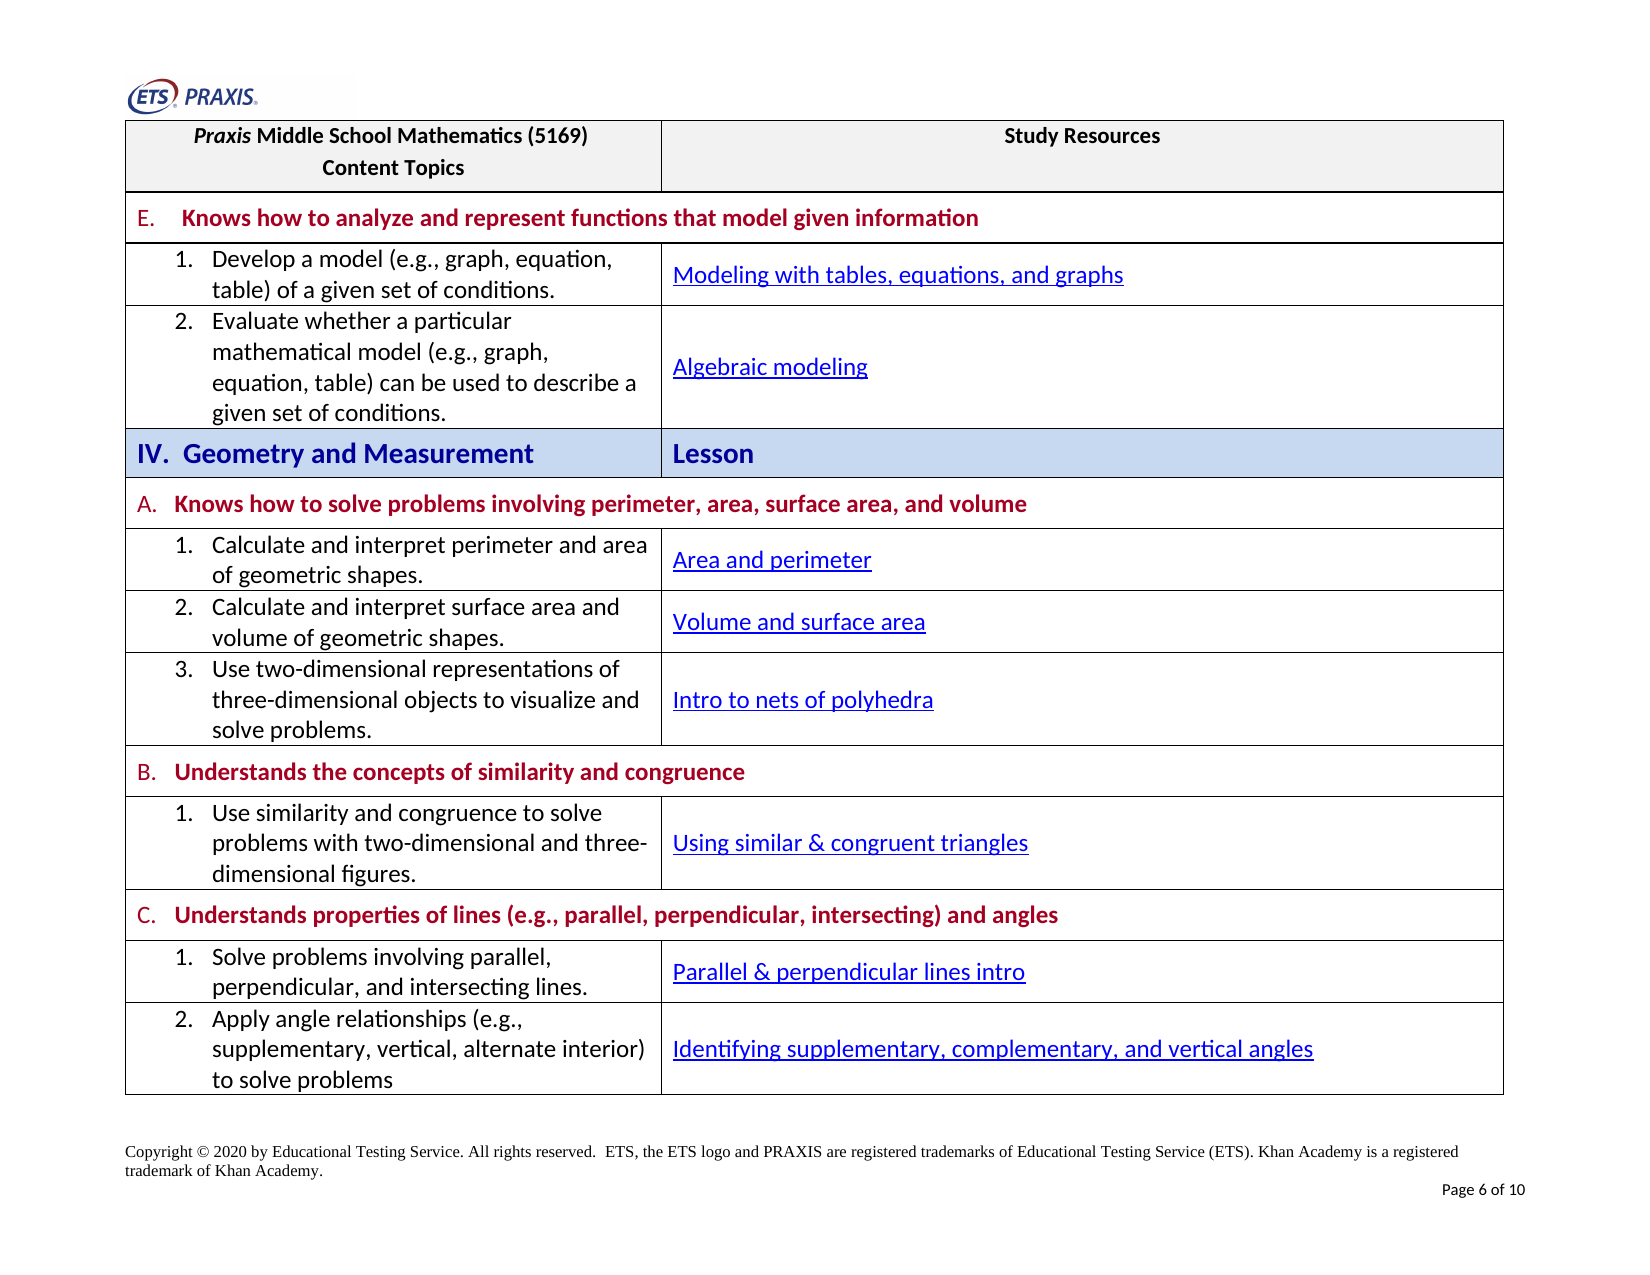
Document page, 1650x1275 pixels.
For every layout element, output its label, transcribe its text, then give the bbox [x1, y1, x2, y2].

table_cell Knows how to analyze and represent functions that model given information [126, 193, 1503, 242]
table_cell Modeling with tables, equations, and graphs [662, 244, 1503, 304]
table_cell Intro to nets of polyhedra [662, 653, 1503, 745]
picture [125, 75, 357, 120]
table_cell Apply angle relationships (e.g., supplementary, vertical, alternate interior) to solve problems [126, 1003, 661, 1094]
table_cell Use two-dimensional representations of three-dimensional objects to visualize and solve problems. [126, 653, 661, 745]
table_cell Using similar & congruent triangles [662, 797, 1503, 888]
table_cell Use similarity and congruence to solve problems with two-dimensional and three-dimensional figures. [126, 797, 661, 888]
table_cell Evaluate whether a particular mathematical model (e.g., graph, equation, table) can be used to describe a given set of conditions. [126, 306, 661, 428]
table_header Study Resources [662, 121, 1503, 191]
table_cell Understands the concepts of similarity and congruence [126, 746, 1503, 796]
table_cell Calculate and interpret perimeter and area of geometric shapes. [126, 529, 661, 590]
table_cell Calculate and interpret surface area and volume of geometric shapes. [126, 591, 661, 652]
table_cell IV. Geometry and Measurement [126, 429, 661, 477]
table_cell Parallel & perpendicular lines intro [662, 941, 1503, 1002]
table_cell Lesson [662, 429, 1503, 477]
table_cell Solve problems involving parallel, perpendicular, and intersecting lines. [126, 941, 661, 1002]
table_cell Area and perimeter [662, 529, 1503, 590]
table_header Praxis Middle School Mathematics (5169) Content Topics [126, 121, 661, 191]
table_cell Develop a model (e.g., graph, equation, table) of a given set of conditions. [126, 244, 661, 304]
table_cell Algebraic modeling [662, 306, 1503, 428]
table_cell Understands properties of lines (e.g., parallel, perpendicular, intersecting) and angles [126, 890, 1503, 940]
table_cell Volume and surface area [662, 591, 1503, 652]
table_cell Knows how to solve problems involving perimeter, area, surface area, and volume [126, 478, 1503, 528]
table_cell Identifying supplementary, complementary, and vertical angles [662, 1003, 1503, 1094]
